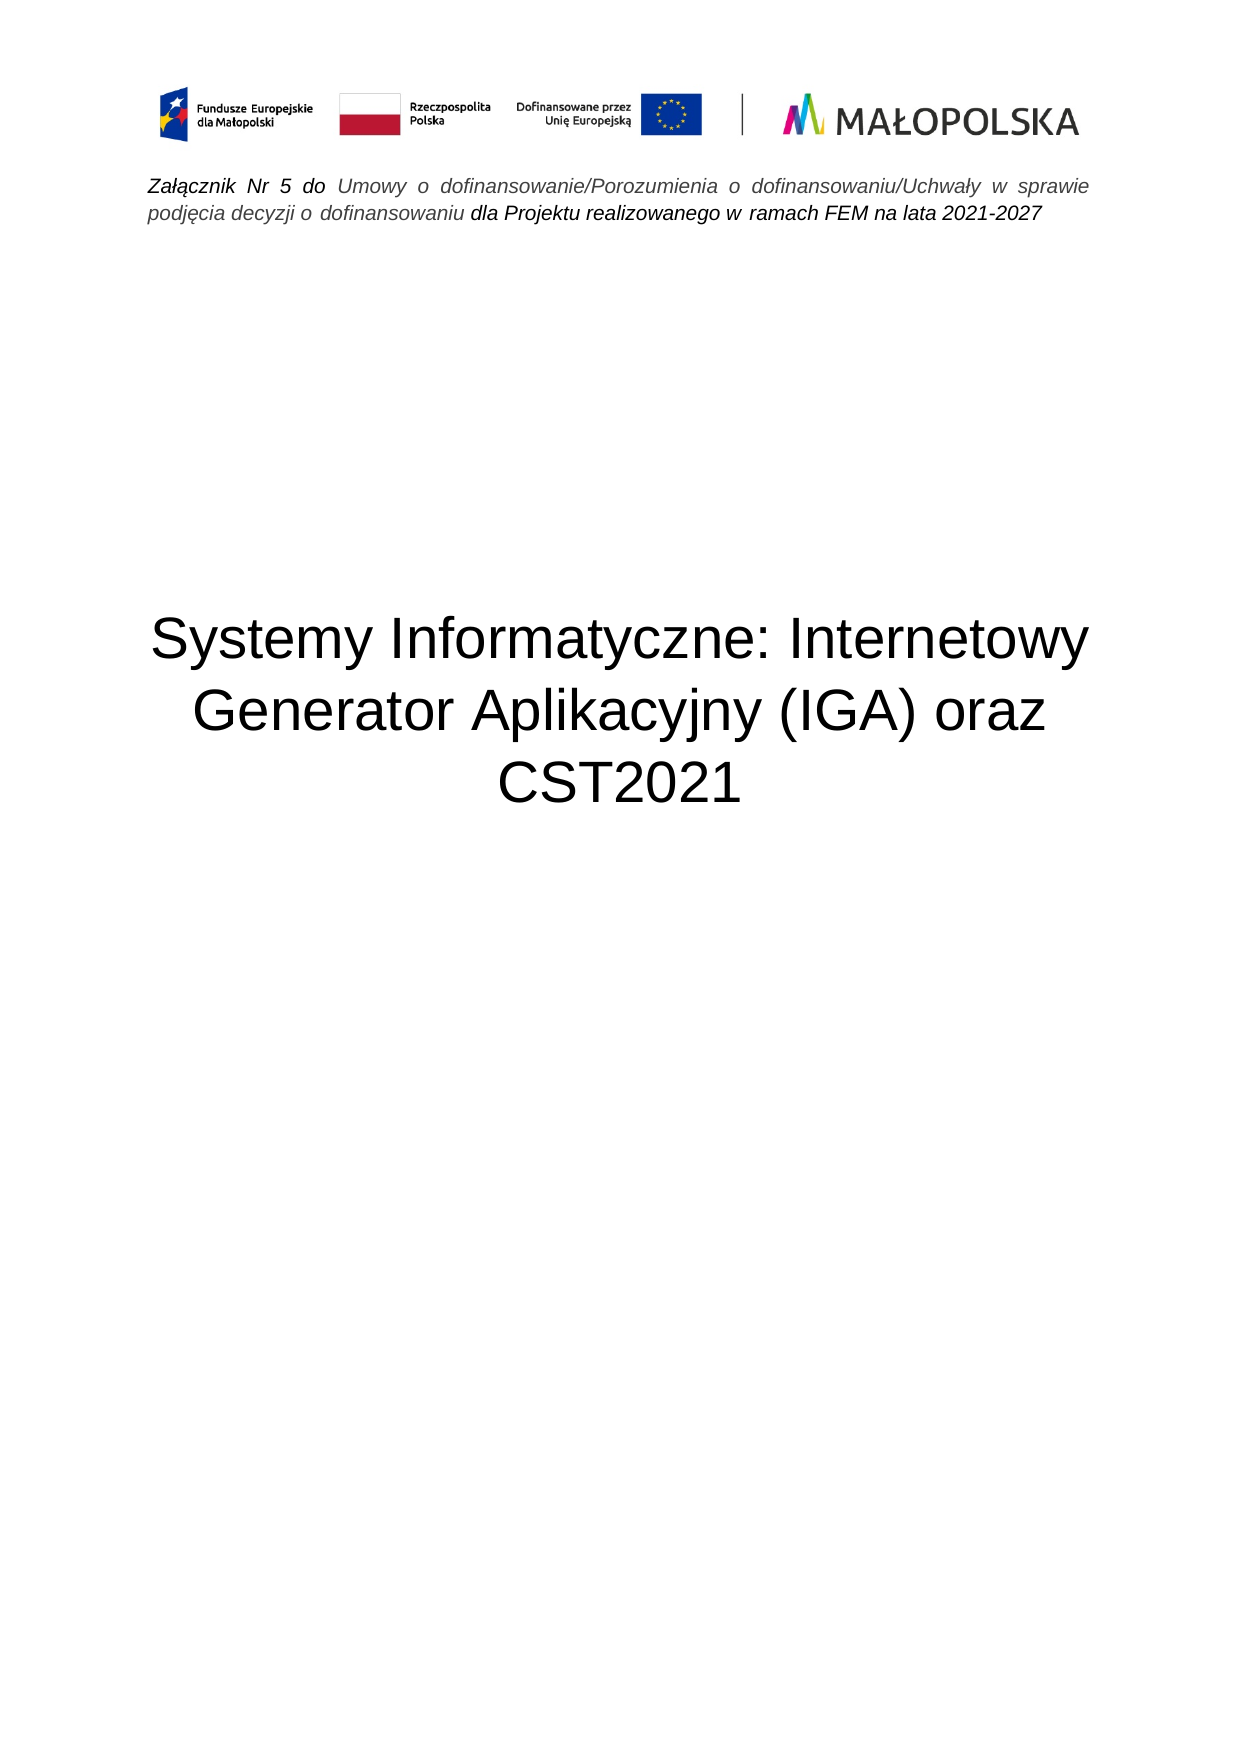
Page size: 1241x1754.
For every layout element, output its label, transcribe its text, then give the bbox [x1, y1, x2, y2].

subtitle Systemy Informatyczne: Internetowy Generator Aplikacyjny (IGA) oraz CST2021 [148, 603, 1093, 815]
picture [147, 73, 1093, 155]
text Załącznik Nr 5 do Umowy o dofinansowanie/Porozumienia o dofinansowaniu/Uchwały w sprawie podjęcia decyzji o dofinansowaniu dla Projektu realizowanego w ramach FEM na lata 2021-2027 [148, 173, 1093, 225]
